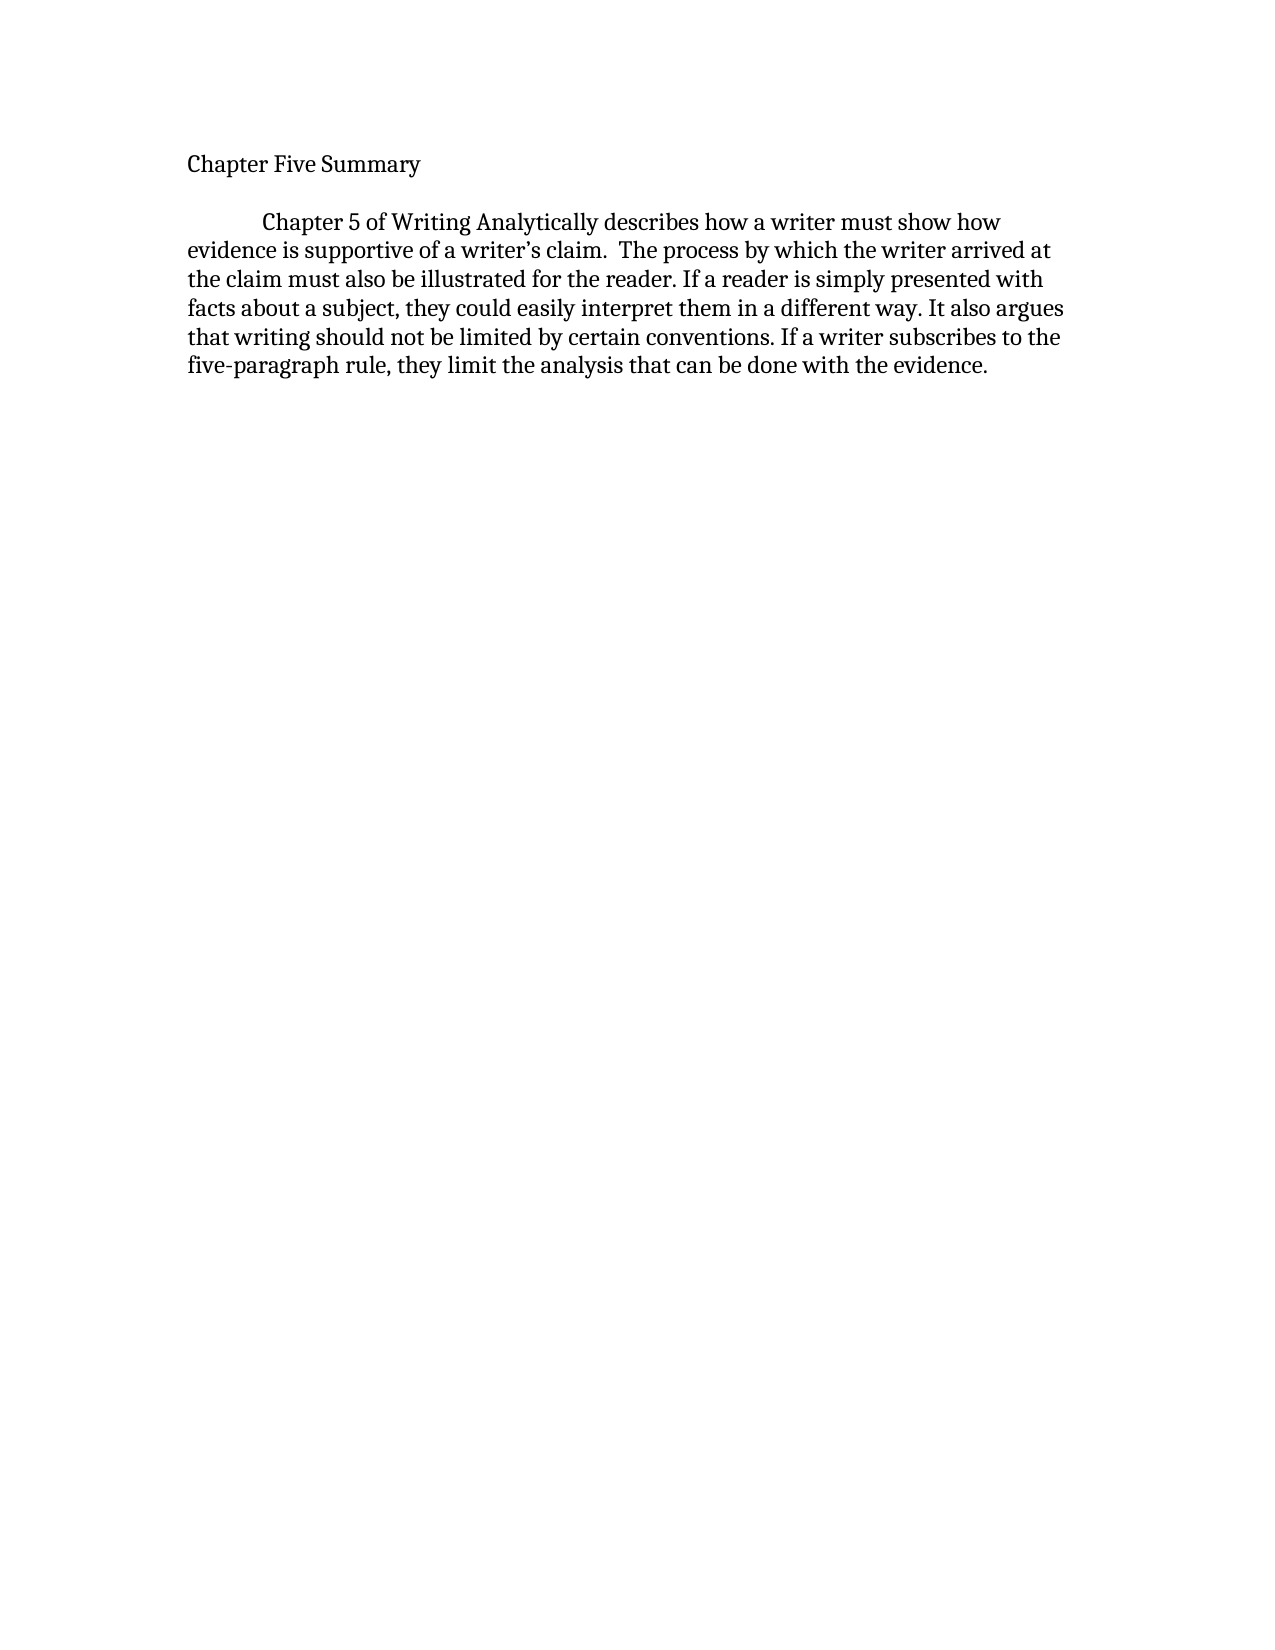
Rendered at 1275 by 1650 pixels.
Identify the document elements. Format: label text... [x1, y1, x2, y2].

text Chapter Five Summary [187, 150, 1087, 179]
text Chapter 5 of Writing Analytically describes how a writer must show how evidence is supportive of a writer’s claim. The process by which the writer arrived at the claim must also be illustrated for the reader. If a reader is simply presented with facts about a subject, they could easily interpret them in a different way. It also argues that writing should not be limited by certain conventions. If a writer subscribes to the five-paragraph rule, they limit the analysis that can be done with the evidence. [187, 207, 1087, 380]
